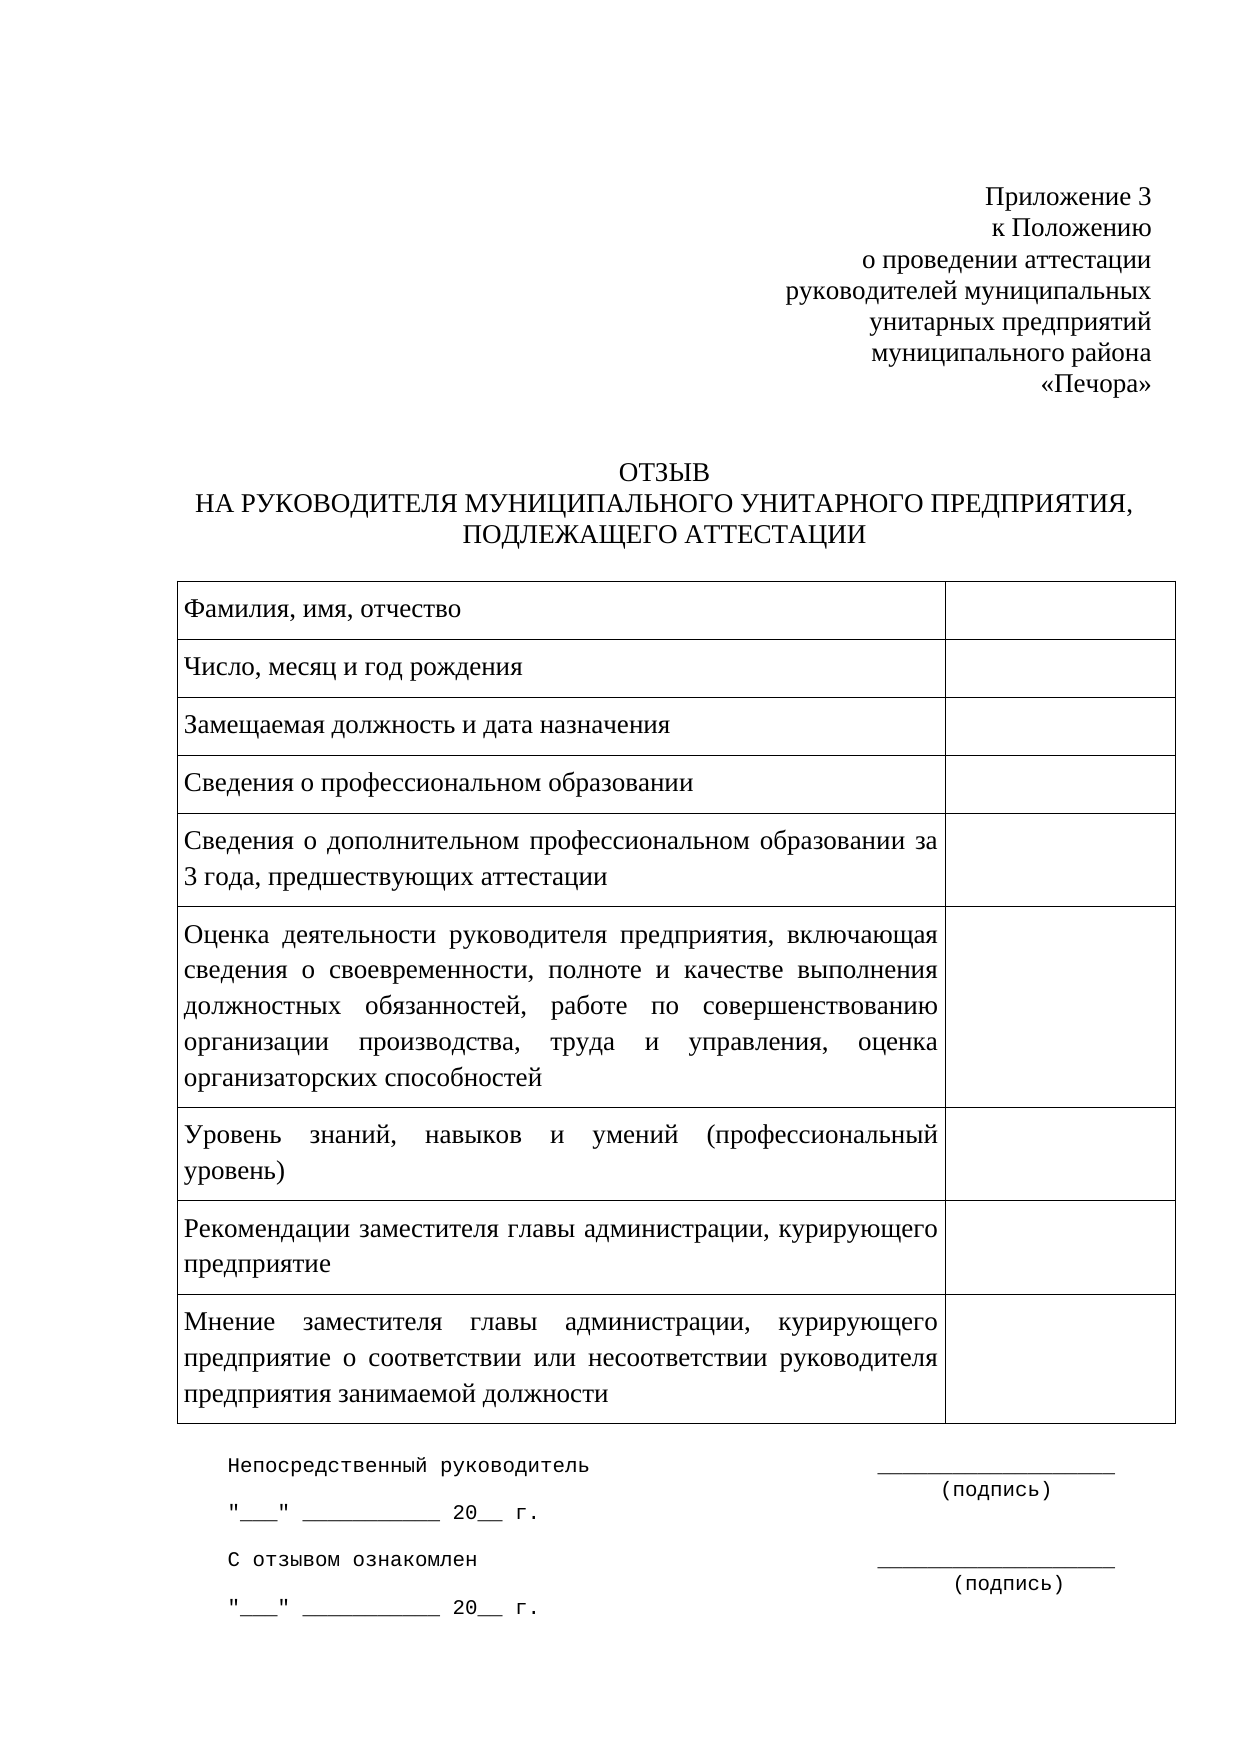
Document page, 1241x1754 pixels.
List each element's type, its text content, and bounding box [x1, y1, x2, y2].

text Непосредственный руководитель ___________________ [177, 1455, 1152, 1478]
table_cell [946, 814, 1175, 906]
table_cell Рекомендации заместителя главы администрации, курирующего предприятие [178, 1201, 945, 1293]
text Приложение 3 [177, 180, 1152, 212]
table_cell Оценка деятельности руководителя предприятия, включающая сведения о своевременности, полноте и качестве выполнения должностных обязанностей, работе по совершенствованию организации производства, труда и управления, оценка организаторских способностей [178, 907, 945, 1107]
text "___" ___________ 20__ г. [177, 1597, 1152, 1620]
text руководителей муниципальных [177, 274, 1152, 305]
text С отзывом ознакомлен ___________________ [177, 1549, 1152, 1573]
text к Положению [177, 212, 1152, 243]
text (подпись) [177, 1573, 1152, 1597]
table_cell Сведения о дополнительном профессиональном образовании за 3 года, предшествующих аттестации [178, 814, 945, 906]
table_header Фамилия, имя, отчество [178, 582, 945, 638]
table_cell Сведения о профессиональном образовании [178, 756, 945, 813]
text (подпись) [177, 1478, 1152, 1502]
table_cell Уровень знаний, навыков и умений (профессиональный уровень) [178, 1108, 945, 1200]
table_cell Мнение заместителя главы администрации, курирующего предприятие о соответствии или несоответствии руководителя предприятия занимаемой должности [178, 1295, 945, 1423]
table_cell [946, 907, 1175, 1107]
text муниципального района [177, 336, 1152, 367]
table_cell [946, 698, 1175, 754]
text унитарных предприятий [177, 305, 1152, 336]
text НА РУКОВОДИТЕЛЯ МУНИЦИПАЛЬНОГО УНИТАРНОГО ПРЕДПРИЯТИЯ, ПОДЛЕЖАЩЕГО АТТЕСТАЦИИ [177, 487, 1152, 549]
table_header [946, 582, 1175, 638]
table_cell [946, 756, 1175, 813]
table_cell [946, 1108, 1175, 1200]
table_cell Число, месяц и год рождения [178, 640, 945, 697]
table_cell [946, 1295, 1175, 1423]
table_cell Замещаемая должность и дата назначения [178, 698, 945, 754]
table_cell [946, 640, 1175, 697]
text о проведении аттестации [177, 243, 1152, 274]
table_cell [946, 1201, 1175, 1293]
text "___" ___________ 20__ г. [177, 1502, 1152, 1526]
text «Печора» [177, 367, 1152, 398]
text ОТЗЫВ [177, 456, 1152, 487]
